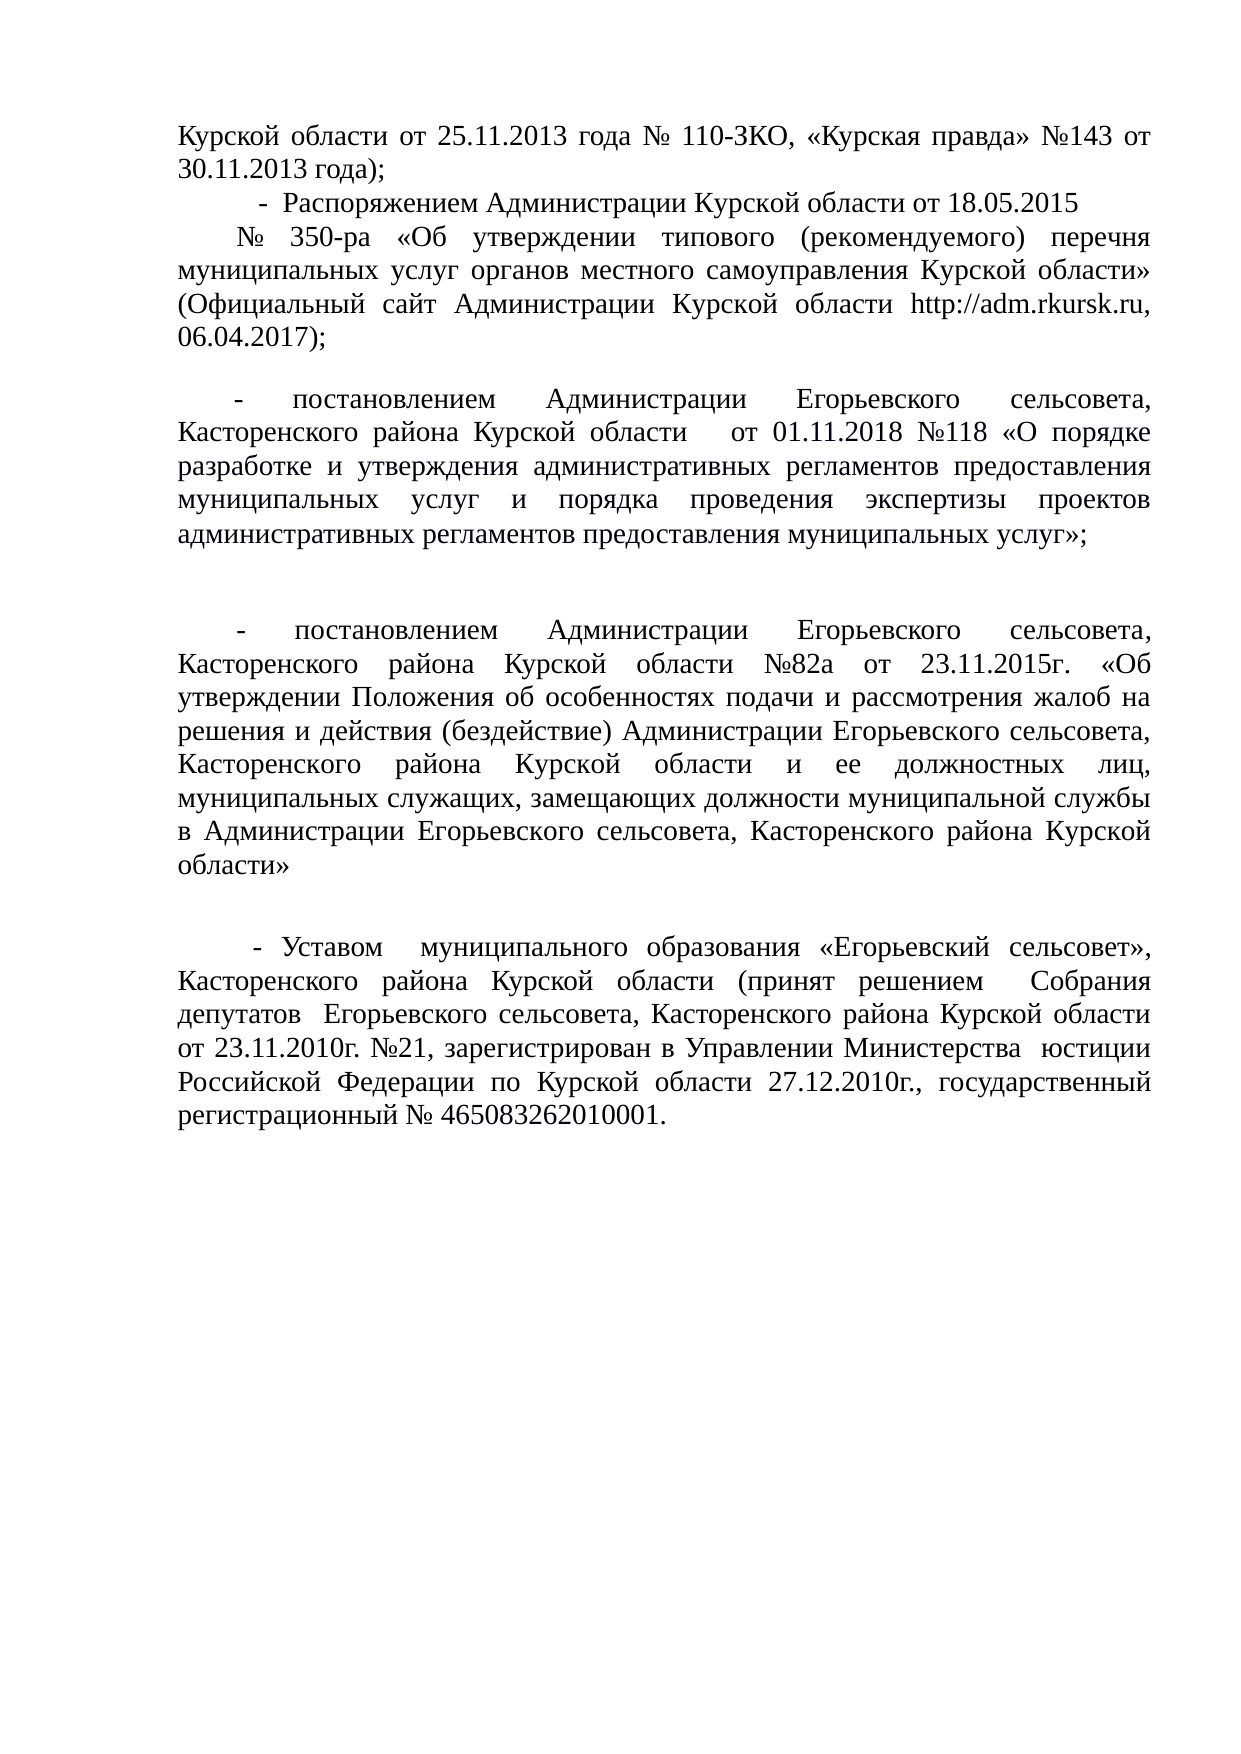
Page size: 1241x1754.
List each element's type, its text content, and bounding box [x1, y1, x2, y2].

text № 350-ра «Об утверждении типового (рекомендуемого) перечня муниципальных услуг органов местного самоуправления Курской области» (Официальный сайт Администрации Курской области http://adm.rkursk.ru, 06.04.2017); [177, 219, 1152, 353]
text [177, 118, 1152, 185]
text - постановлением Администрации Егорьевского сельсовета, Касторенского района Курской области №82а от 23.11.2015г. «Об утверждении Положения об особенностях подачи и рассмотрения жалоб на решения и действия (бездействие) Администрации Егорьевского сельсовета, Касторенского района Курской области и ее должностных лиц, муниципальных служащих, замещающих должности муниципальной службы в Администрации Егорьевского сельсовета, Касторенского района Курской области» [177, 612, 1152, 881]
text - постановлением Администрации Егорьевского сельсовета, Касторенского района Курской области от 01.11.2018 №118 «О порядке разработке и утверждения административных регламентов предоставления муниципальных услуг и порядка проведения экспертизы проектов административных регламентов предоставления муниципальных услуг»; [177, 381, 1152, 551]
text - Уставом муниципального образования «Егорьевский сельсовет», Касторенского района Курской области (принят решением Собрания депутатов Егорьевского сельсовета, Касторенского района Курской области от 23.11.2010г. №21, зарегистрирован в Управлении Министерства юстиции Российской Федерации по Курской области 27.12.2010г., государственный регистрационный № 465083262010001. [177, 929, 1152, 1131]
text - Распоряжением Администрации Курской области от 18.05.2015 [177, 185, 1152, 219]
